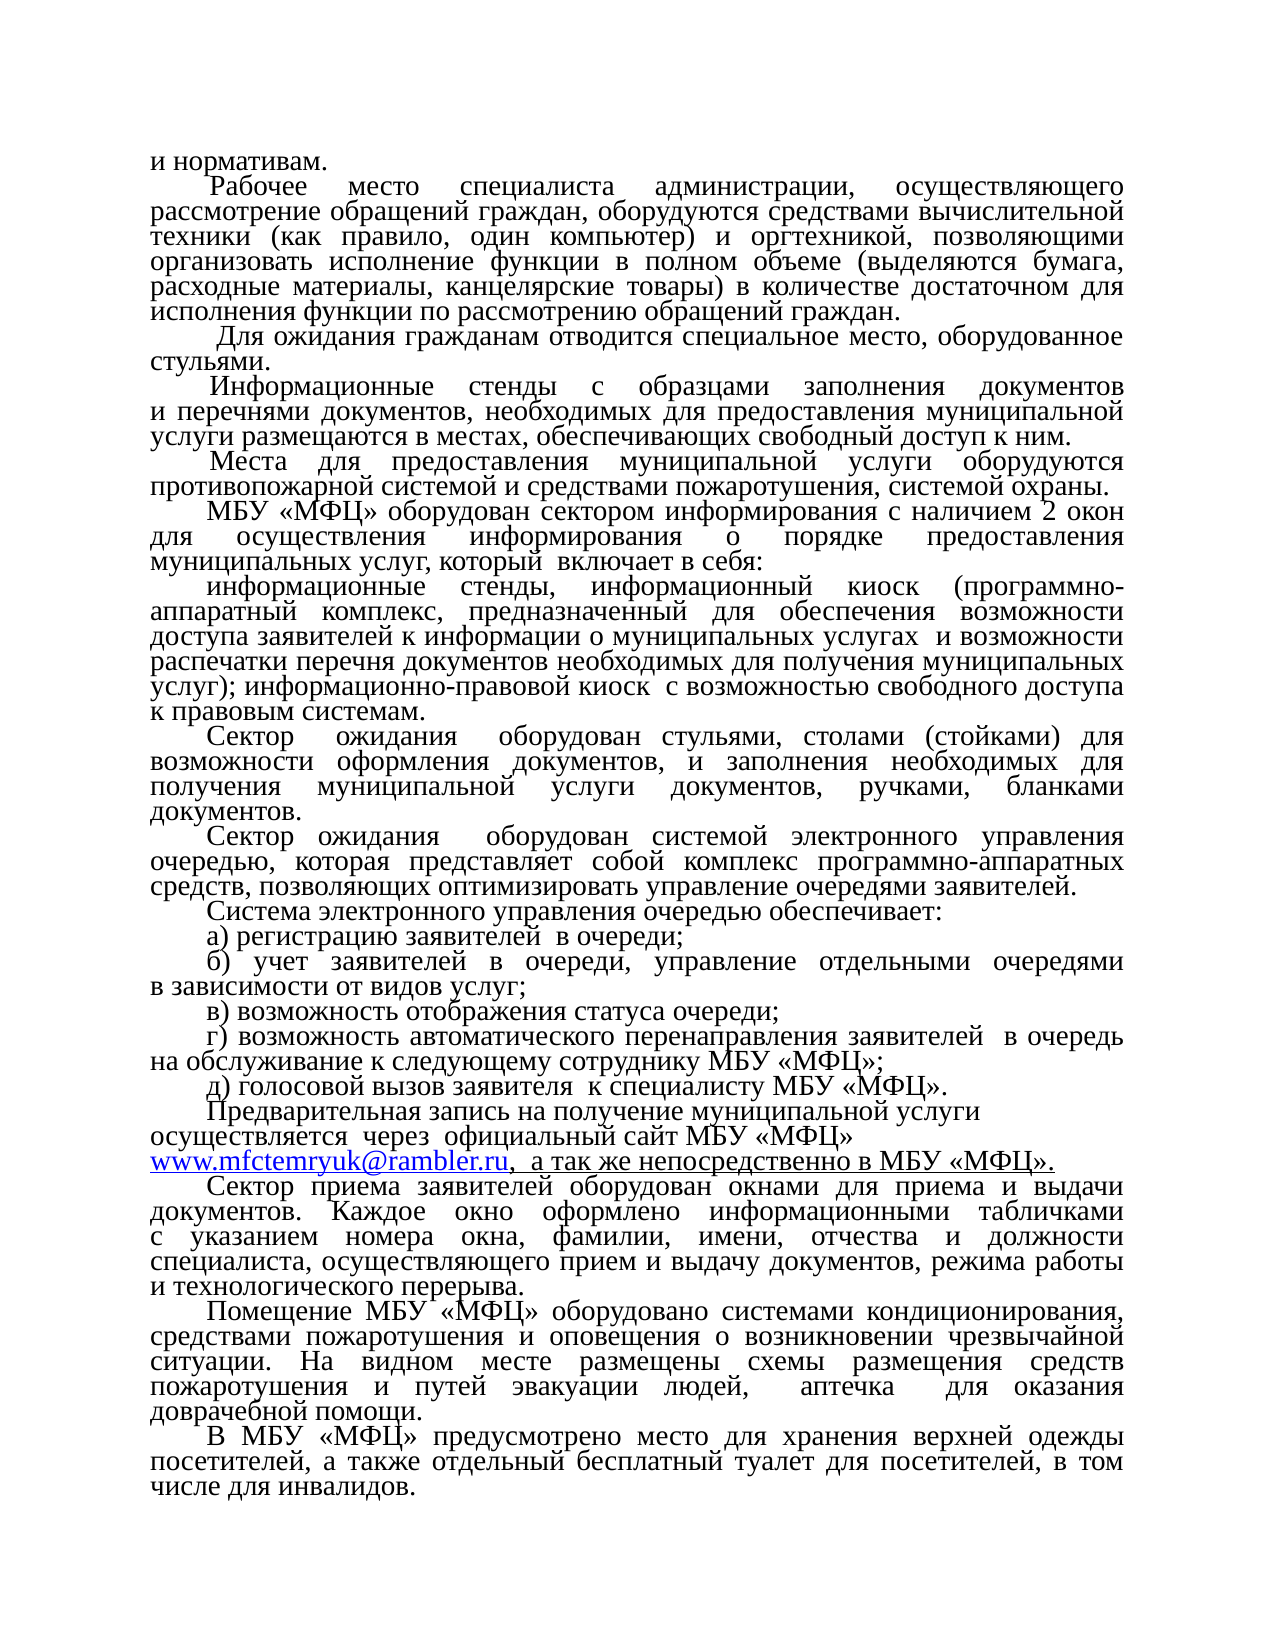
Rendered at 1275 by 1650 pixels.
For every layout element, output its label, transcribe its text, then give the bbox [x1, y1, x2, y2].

text В МБУ «МФЦ» предусмотрено место для хранения верхней одежды посетителей, а также отдельный бесплатный туалет для посетителей, в том числе для инвалидов. [150, 1425, 1125, 1500]
text а) регистрацию заявителей в очереди; [150, 925, 1125, 950]
text Информационные стенды с образцами заполнения документов и перечнями документов, необходимых для предоставления муниципальной услуги размещаются в местах, обеспечивающих свободный доступ к ним. [150, 375, 1125, 450]
text д) голосовой вызов заявителя к специалисту МБУ «МФЦ». [150, 1075, 1125, 1100]
text МБУ «МФЦ» оборудован сектором информирования с наличием 2 окон для осуществления информирования о порядке предоставления муниципальных услуг, который включает в себя: [150, 500, 1125, 575]
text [150, 150, 1125, 175]
text Сектор ожидания оборудован системой электронного управления очередью, которая представляет собой комплекс программно-аппаратных средств, позволяющих оптимизировать управление очередями заявителей. [150, 825, 1125, 900]
text г) возможность автоматического перенаправления заявителей в очередь на обслуживание к следующему сотруднику МБУ «МФЦ»; [150, 1025, 1125, 1075]
text Предварительная запись на получение муниципальной услуги осуществляется через официальный сайт МБУ «МФЦ» www.mfctemryuk@rambler.ru, а так же непосредственно в МБУ «МФЦ». [150, 1100, 1125, 1175]
text информационные стенды, информационный киоск (программно-аппаратный комплекс, предназначенный для обеспечения возможности доступа заявителей к информации о муниципальных услугах и возможности распечатки перечня документов необходимых для получения муниципальных услуг); информационно-правовой киоск с возможностью свободного доступа к правовым системам. [150, 575, 1125, 725]
text Рабочее место специалиста администрации, осуществляющего рассмотрение обращений граждан, оборудуются средствами вычислительной техники (как правило, один компьютер) и оргтехникой, позволяющими организовать исполнение функции в полном объеме (выделяются бумага, расходные материалы, канцелярские товары) в количестве достаточном для исполнения функции по рассмотрению обращений граждан. [150, 175, 1125, 325]
text Места для предоставления муниципальной услуги оборудуются противопожарной системой и средствами пожаротушения, системой охраны. [150, 450, 1125, 500]
text Помещение МБУ «МФЦ» оборудовано системами кондиционирования, средствами пожаротушения и оповещения о возникновении чрезвычайной ситуации. На видном месте размещены схемы размещения средств пожаротушения и путей эвакуации людей, аптечка для оказания доврачебной помощи. [150, 1300, 1125, 1425]
text Для ожидания гражданам отводится специальное место, оборудованное стульями. [150, 325, 1125, 375]
text Система электронного управления очередью обеспечивает: [150, 900, 1125, 925]
text Сектор ожидания оборудован стульями, столами (стойками) для возможности оформления документов, и заполнения необходимых для получения муниципальной услуги документов, ручками, бланками документов. [150, 725, 1125, 825]
text в) возможность отображения статуса очереди; [150, 1000, 1125, 1025]
text Сектор приема заявителей оборудован окнами для приема и выдачи документов. Каждое окно оформлено информационными табличками с указанием номера окна, фамилии, имени, отчества и должности специалиста, осуществляющего прием и выдачу документов, режима работы и технологического перерыва. [150, 1175, 1125, 1300]
text б) учет заявителей в очереди, управление отдельными очередями в зависимости от видов услуг; [150, 950, 1125, 1000]
